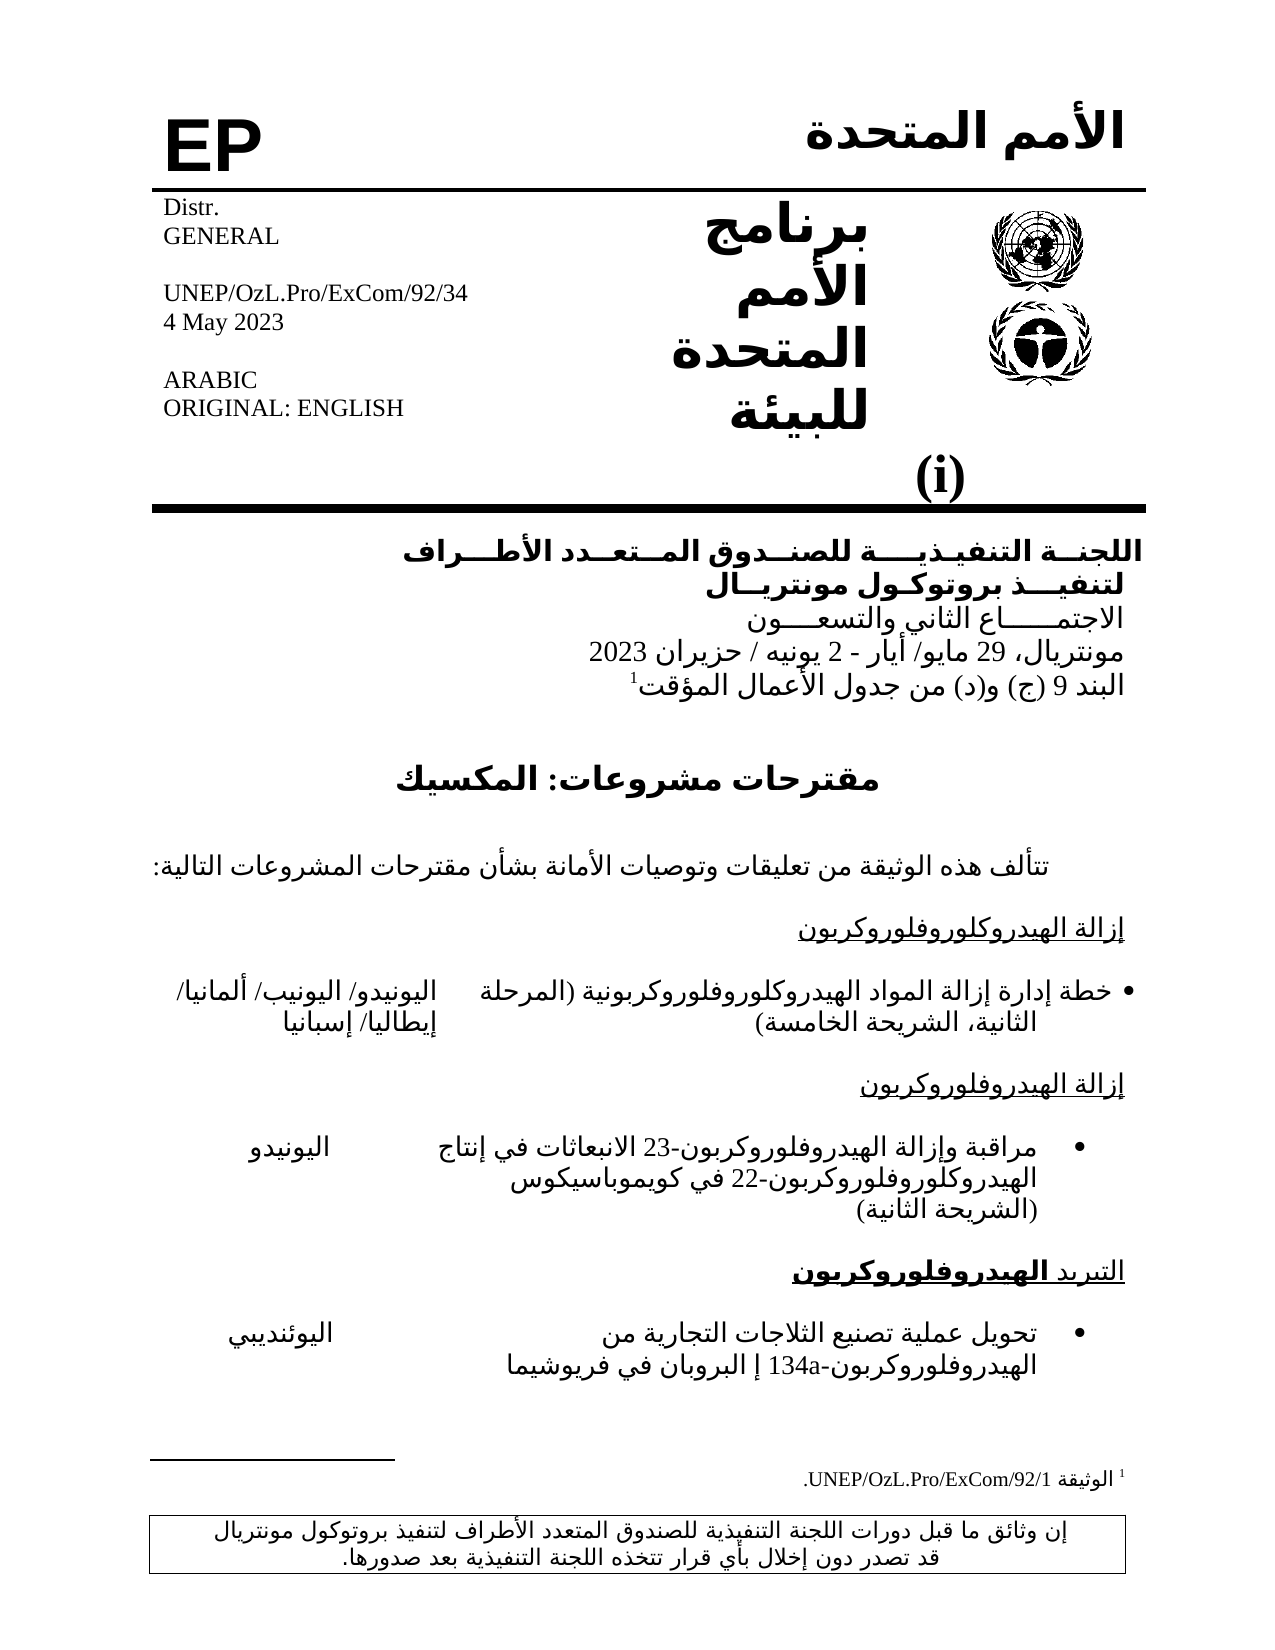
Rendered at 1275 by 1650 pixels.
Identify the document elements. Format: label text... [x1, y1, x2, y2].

table_header خطة إدارة إزالة المواد الهيدروكلوروفلوروكربونية (المرحلة الثانية، الشريحة الخامسة) [438, 975, 1124, 1037]
text إزالة الهيدروكلوروفلوروكربون [150, 912, 1125, 944]
table_header الأمم المتحدة [611, 101, 1146, 188]
text البند 9 (ج) و(د) من جدول الأعمال المؤقت [150, 668, 1125, 702]
text مقترحات مشروعات: المكسيك [150, 759, 1125, 797]
subtitle مونتريال، 29 مايو/ أيار - 2 يونيه / حزيران 2023 [150, 634, 1124, 668]
table_header تحويل عملية تصنيع الثلاجات التجارية من الهيدروفلوروكربون-134a إ البروبان في فريوشيما [400, 1318, 1124, 1380]
text الاجتمــــــاع الثاني والتسعــــون [150, 601, 1124, 634]
table_header اليوئنديبي [150, 1318, 400, 1380]
table_header اليونيدو [150, 1131, 419, 1224]
text التبريد الهيدروفلوروكربون [150, 1255, 1125, 1286]
text لتنفيـــذ بروتوكـول مونتريــال [150, 567, 1125, 601]
table_header EP [152, 101, 611, 188]
table_cell برنامج الأمم المتحدة للبيئة ل [575, 192, 929, 504]
text اللجنــة التنفيـذيــــة للصنــدوق المــتعــدد الأطـــراف [150, 534, 1125, 567]
text إزالة الهيدروفلوروكربون [150, 1068, 1125, 1099]
table_cell [929, 192, 1146, 504]
picture [985, 297, 1094, 389]
table_header مراقبة وإزالة الهيدروفلوروكربون-23 الانبعاثات في إنتاج الهيدروكلوروفلوروكربون-22 في كويموباسيكوس (الشريحة الثانية) [419, 1131, 1124, 1224]
text تتألف هذه الوثيقة من تعليقات وتوصيات الأمانة بشأن مقترحات المشروعات التالية: [150, 850, 1125, 881]
table_header اليونيدو/ اليونيب/ ألمانيا/ إيطاليا/ إسبانيا [150, 975, 438, 1037]
table_cell Distr. GENERAL UNEP/OzL.Pro/ExCom/92/34 4 May 2023 ARABIC ORIGINAL: ENGLISH [152, 192, 575, 504]
